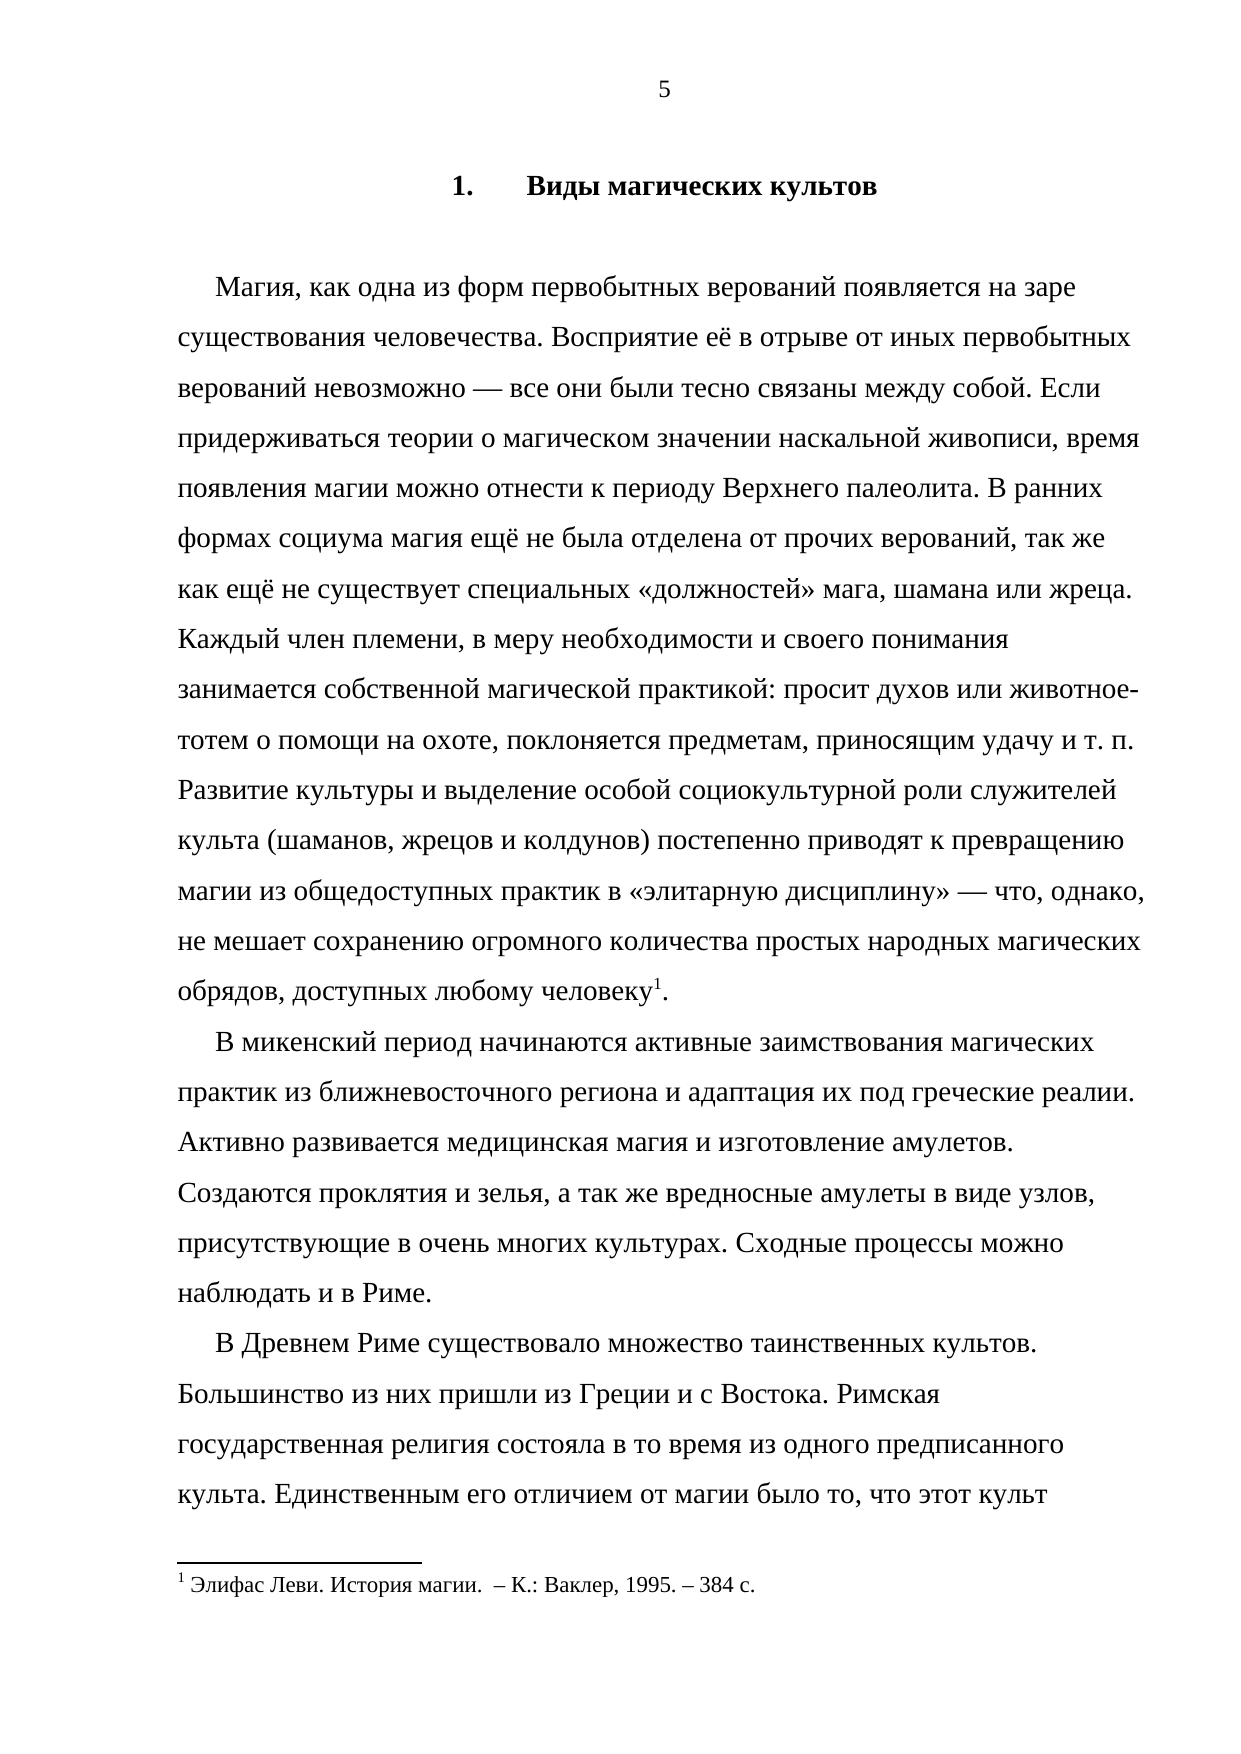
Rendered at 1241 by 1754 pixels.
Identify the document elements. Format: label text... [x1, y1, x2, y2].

list Виды магических культов [177, 168, 1152, 202]
text В микенский период начинаются активные заимствования магических практик из ближневосточного региона и адаптация их под греческие реалии. Активно развивается медицинская магия и изготовление амулетов. Создаются проклятия и зелья, а так же вредносные амулеты в виде узлов, присутствующие в очень многих культурах. Сходные процессы можно наблюдать и в Риме. [177, 1024, 1152, 1309]
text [177, 1326, 1152, 1510]
text Магия, как одна из форм первобытных верований появляется на заре существования человечества. Восприятие её в отрыве от иных первобытных верований невозможно — все они были тесно связаны между собой. Если придерживаться теории о магическом значении наскальной живописи, время появления магии можно отнести к периоду Верхнего палеолита. В ранних формах социума магия ещё не была отделена от прочих верований, так же как ещё не существует специальных «должностей» мага, шамана или жреца. Каждый член племени, в меру необходимости и своего понимания занимается собственной магической практикой: просит духов или животное-тотем о помощи на охоте, поклоняется предметам, приносящим удачу и т. п. Развитие культуры и выделение особой социокультурной роли служителей культа (шаманов, жрецов и колдунов) постепенно приводят к превращению магии из общедоступных практик в «элитарную дисциплину» — что, однако, не мешает сохранению огромного количества простых народных магических обрядов, доступных любому человеку. [177, 269, 1152, 1007]
